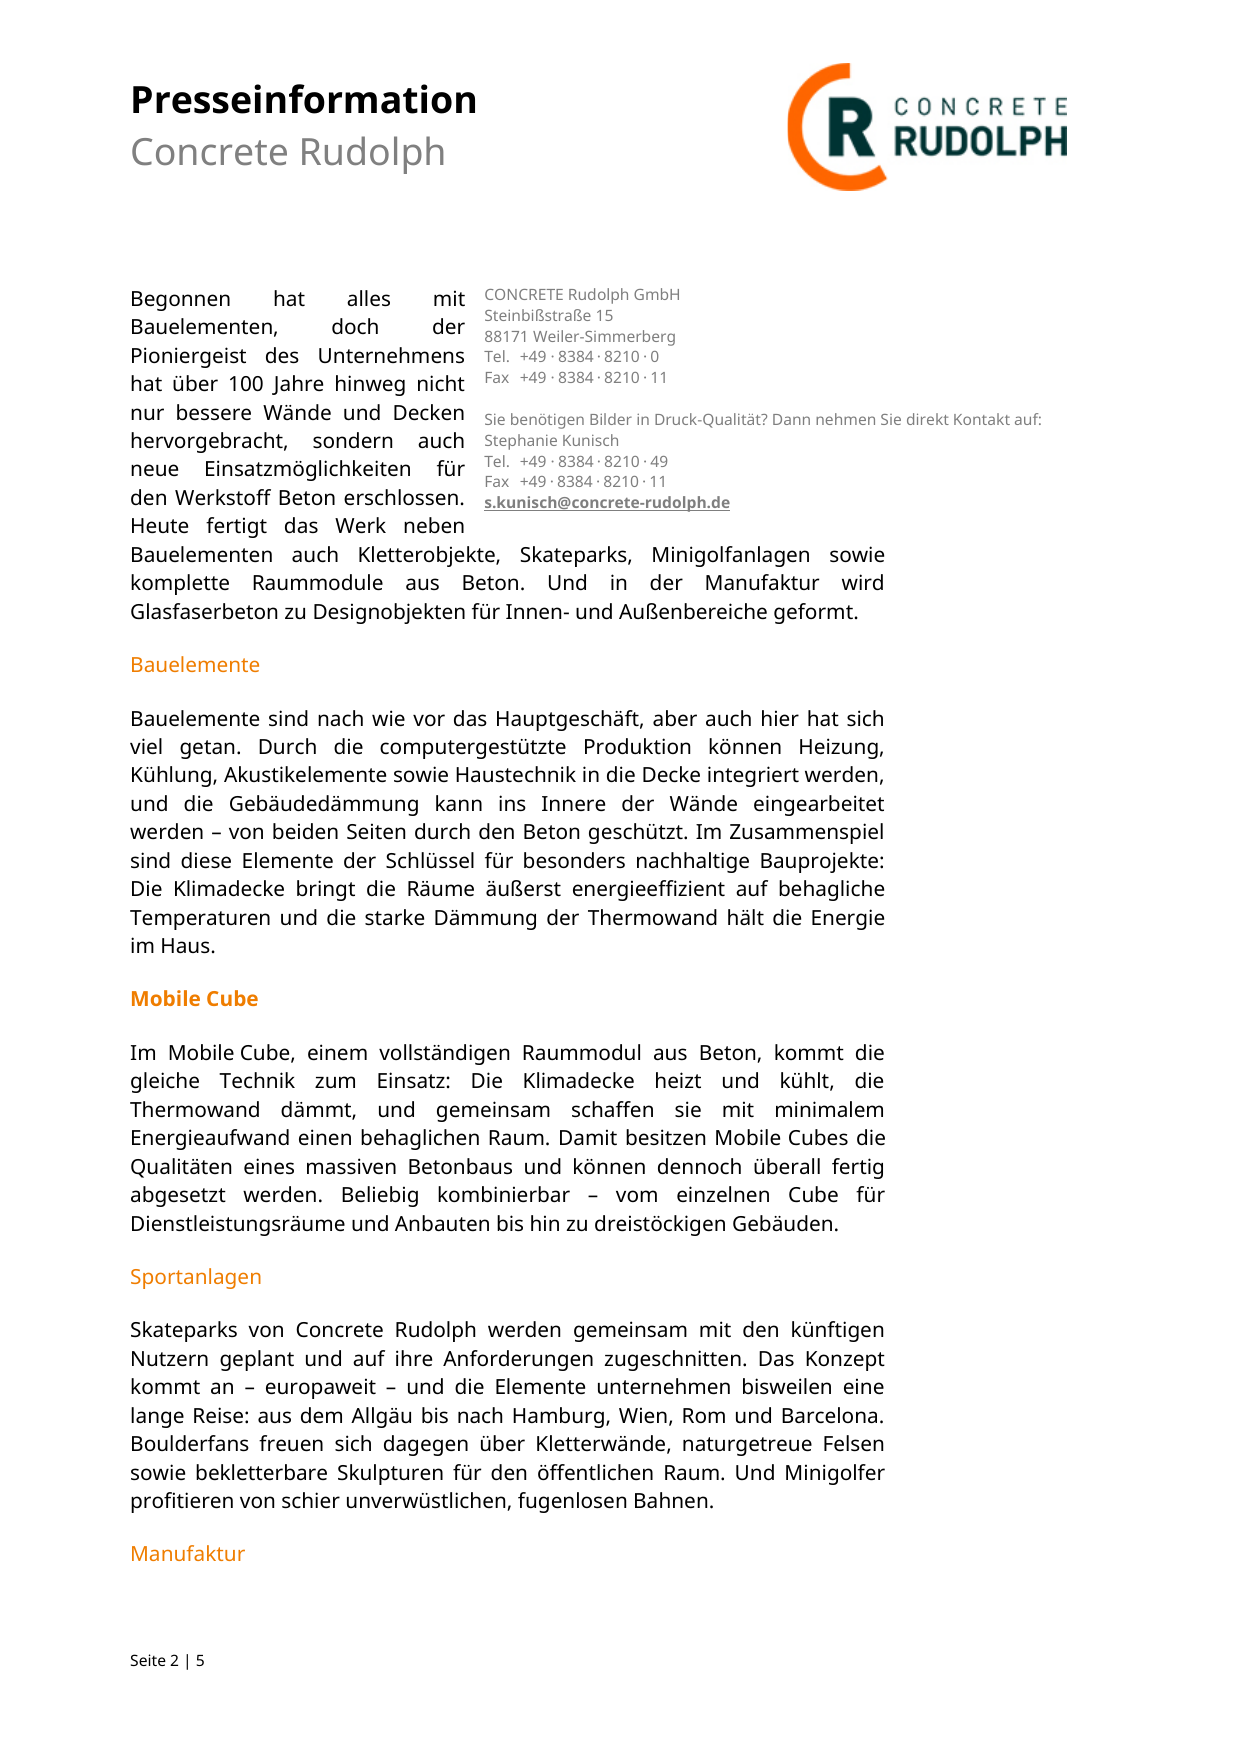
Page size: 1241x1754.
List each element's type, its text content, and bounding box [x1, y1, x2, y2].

subtitle Bauelemente sind nach wie vor das Hauptgeschäft, aber auch hier hat sich viel getan. Durch die computergestützte Produktion können Heizung, Kühlung, Akustikelemente sowie Haustechnik in die Decke integriert werden, und die Gebäudedämmung kann ins Innere der Wände eingearbeitet werden – von beiden Seiten durch den Beton geschützt. Im Zusammenspiel sind diese Elemente der Schlüssel für besonders nachhaltige Bauprojekte: Die Klimadecke bringt die Räume äußerst energieeffizient auf behagliche Temperaturen und die starke Dämmung der Thermowand hält die Energie im Haus. [130, 704, 886, 959]
subtitle Begonnen hat alles mit Bauelementen, doch der Pioniergeist des Unternehmens hat über 100 Jahre hinweg nicht nur bessere Wände und Decken hervorgebracht, sondern auch neue Einsatzmöglichkeiten für den Werkstoff Beton erschlossen. Heute fertigt das Werk neben Bauelementen auch Kletterobjekte, Skateparks, Minigolfanlagen sowie komplette Raummodule aus Beton. Und in der Manufaktur wird Glasfaserbeton zu Designobjekten für Innen- und Außenbereiche geformt. [130, 284, 886, 625]
subtitle Manufaktur [130, 1539, 886, 1568]
subtitle Skateparks von Concrete Rudolph werden gemeinsam mit den künftigen Nutzern geplant und auf ihre Anforderungen zugeschnitten. Das Konzept kommt an – europaweit – und die Elemente unternehmen bisweilen eine lange Reise: aus dem Allgäu bis nach Hamburg, Wien, Rom und Barcelona. Boulderfans freuen sich dagegen über Kletterwände, naturgetreue Felsen sowie bekletterbare Skulpturen für den öffentlichen Raum. Und Minigolfer profitieren von schier unverwüstlichen, fugenlosen Bahnen. [130, 1316, 886, 1514]
subtitle Im Mobile Cube, einem vollständigen Raummodul aus Beton, kommt die gleiche Technik zum Einsatz: Die Klimadecke heizt und kühlt, die Thermowand dämmt, und gemeinsam schaffen sie mit minimalem Energieaufwand einen behaglichen Raum. Damit besitzen Mobile Cubes die Qualitäten eines massiven Betonbaus und können dennoch überall fertig abgesetzt werden. Beliebig kombinierbar – vom einzelnen Cube für Dienstleistungsräume und Anbauten bis hin zu dreistöckigen Gebäuden. [130, 1038, 886, 1237]
picture [787, 63, 1067, 191]
subtitle Bauelemente [130, 650, 886, 679]
subtitle Sportanlagen [130, 1262, 886, 1291]
subtitle Mobile Cube [130, 984, 886, 1013]
